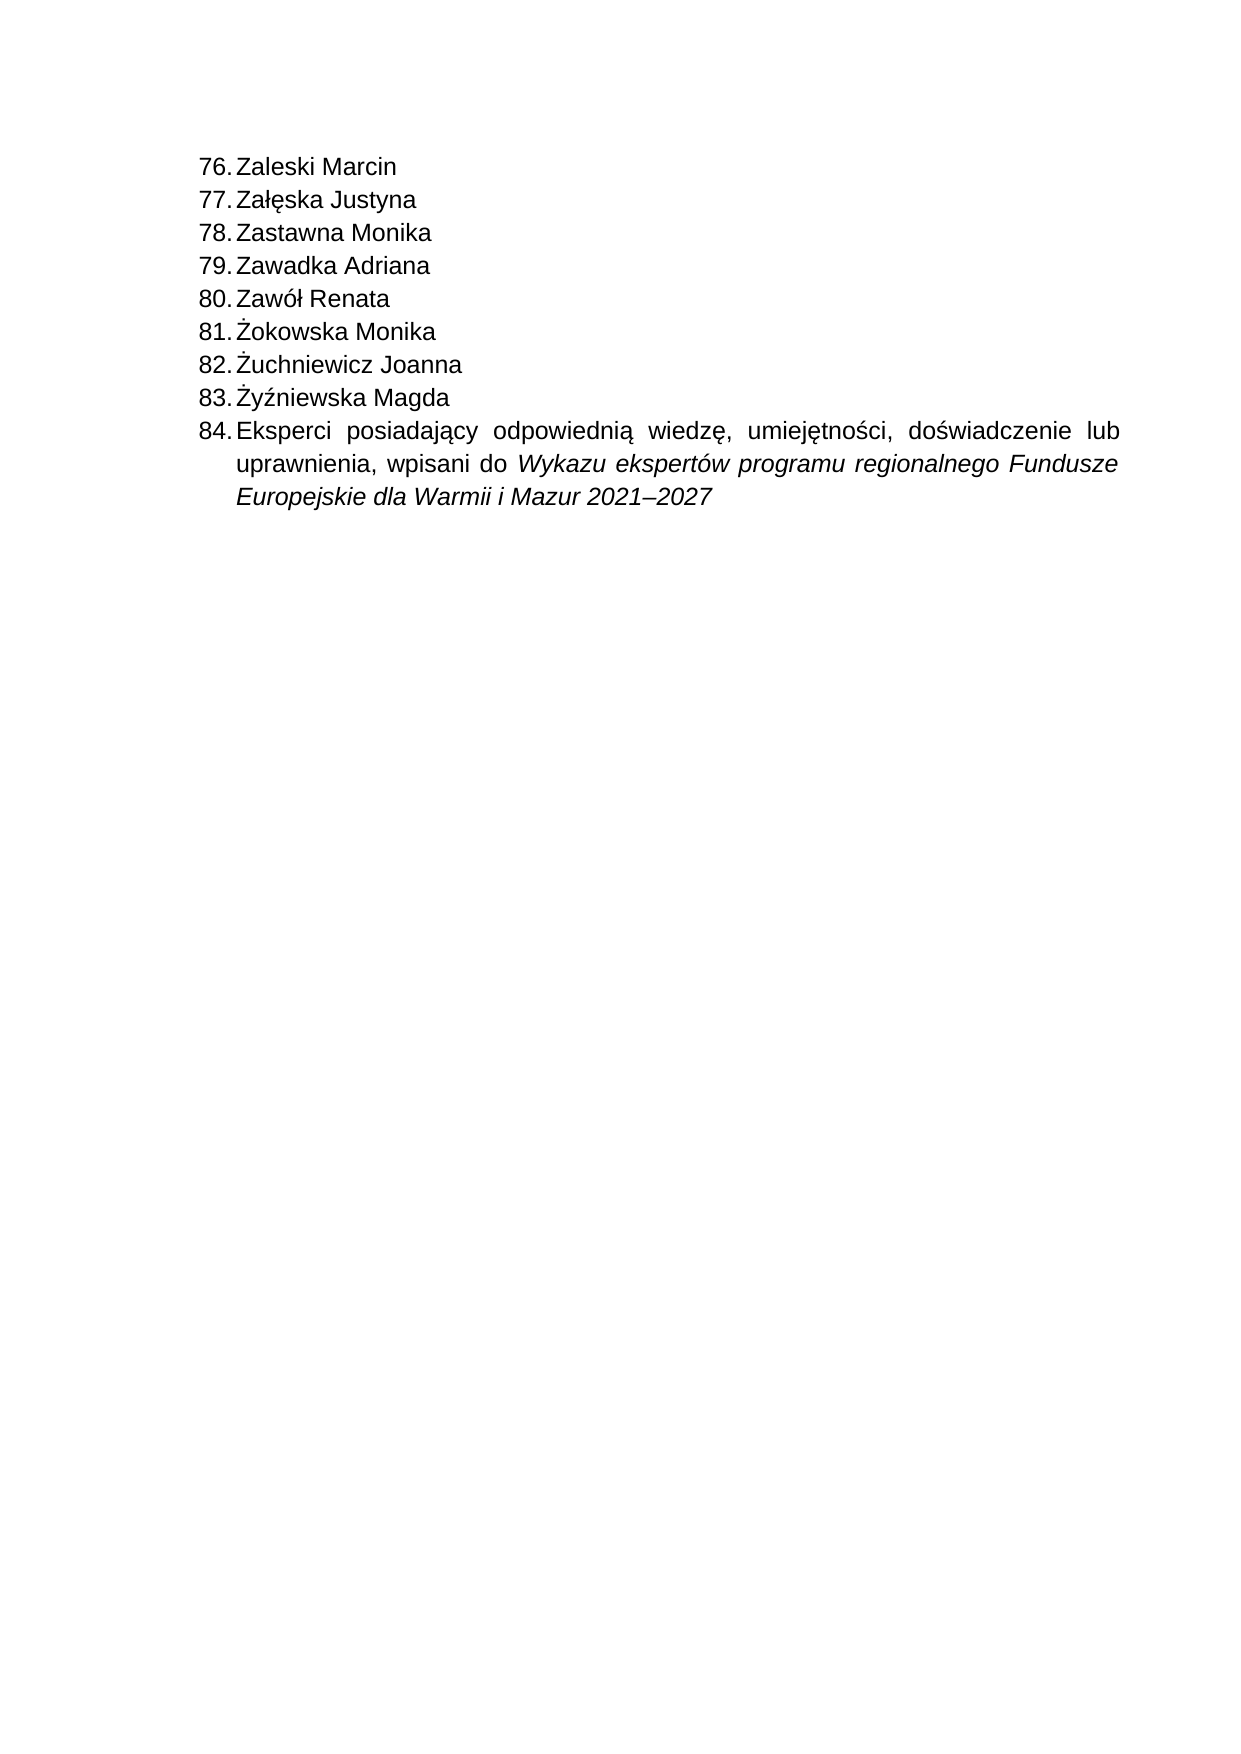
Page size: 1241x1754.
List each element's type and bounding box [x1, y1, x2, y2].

table_header [154, 131, 1129, 536]
